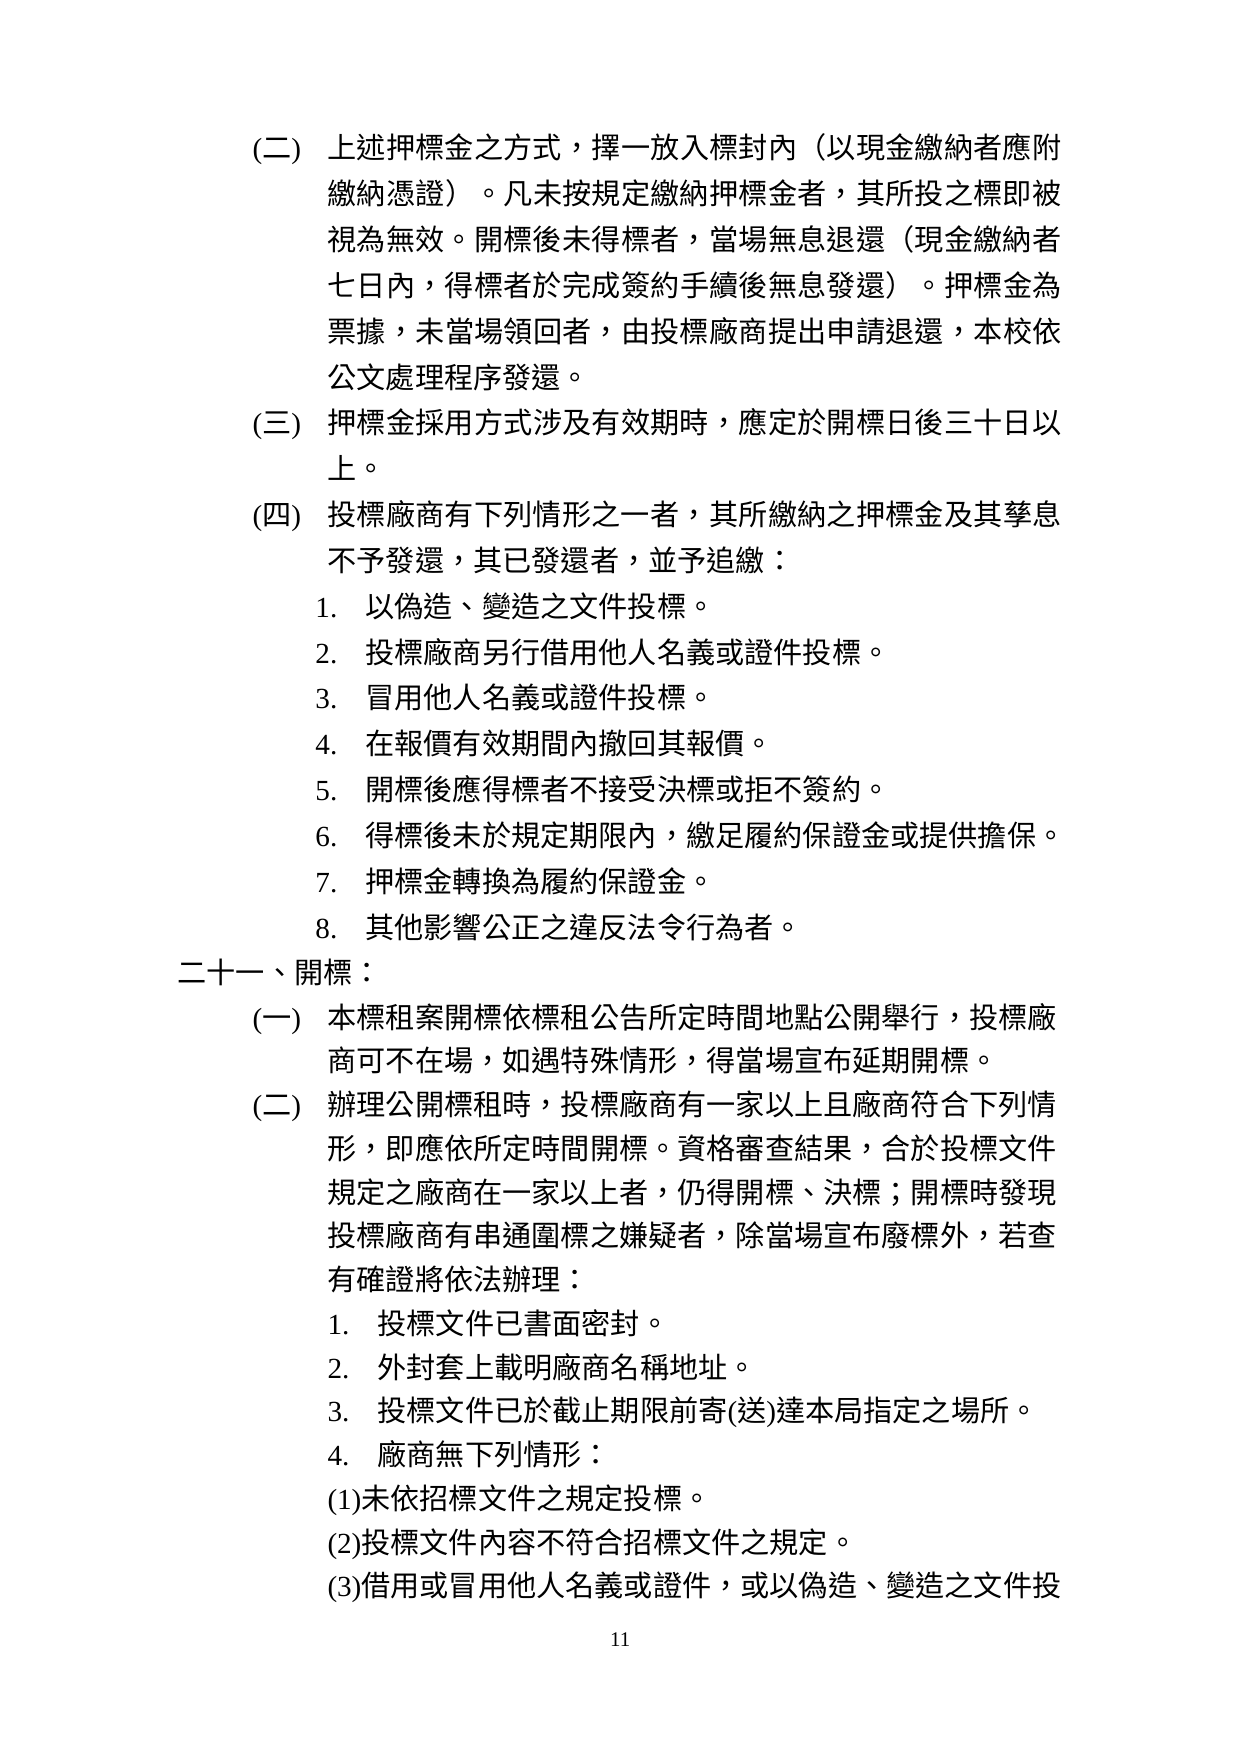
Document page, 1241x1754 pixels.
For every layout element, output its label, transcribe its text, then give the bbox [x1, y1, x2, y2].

list 押標金採用方式涉及有效期時，應定於開標日後三十日以上。 [252, 397, 1063, 489]
text 2. 外封套上載明廠商名稱地址。 [327, 1343, 1063, 1387]
text 1. 投標文件已書面密封。 [327, 1299, 1063, 1343]
text 3. 投標文件已於截止期限前寄(送)達本局指定之場所。 [327, 1387, 1063, 1431]
list 冒用他人名義或證件投標。 [315, 672, 1063, 718]
list 其他影響公正之違反法令行為者。 [315, 901, 1063, 947]
list 開標： [177, 947, 1063, 993]
list 在報價有效期間內撤回其報價。 [315, 718, 1063, 764]
list 辦理公開標租時，投標廠商有一家以上且廠商符合下列情形，即應依所定時間開標。資格審查結果，合於投標文件規定之廠商在一家以上者，仍得開標、決標；開標時發現投標廠商有串通圍標之嫌疑者，除當場宣布廢標外，若查有確證將依法辦理： [252, 1081, 1063, 1299]
text 4. 廠商無下列情形： [327, 1431, 1063, 1474]
list 以偽造、變造之文件投標。 [315, 581, 1063, 626]
list 押標金轉換為履約保證金。 [315, 856, 1063, 901]
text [327, 1562, 1063, 1606]
list 開標後應得標者不接受決標或拒不簽約。 [315, 764, 1063, 810]
text (1)未依招標文件之規定投標。 [327, 1474, 1063, 1518]
text (2)投標文件內容不符合招標文件之規定。 [327, 1518, 1063, 1562]
list 得標後未於規定期限內，繳足履約保證金或提供擔保。 [315, 810, 1063, 856]
list 上述押標金之方式，擇一放入標封內（以現金繳納者應附繳納憑證）。凡未按規定繳納押標金者，其所投之標即被視為無效。開標後未得標者，當場無息退還（現金繳納者七日內，得標者於完成簽約手續後無息發還）。押標金為票據，未當場領回者，由投標廠商提出申請退還，本校依公文處理程序發還。 [252, 122, 1063, 397]
list 投標廠商有下列情形之一者，其所繳納之押標金及其孳息，不予發還，其已發還者，並予追繳： [252, 489, 1063, 581]
list 本標租案開標依標租公告所定時間地點公開舉行，投標廠商可不在場，如遇特殊情形，得當場宣布延期開標。 [252, 993, 1063, 1081]
list 投標廠商另行借用他人名義或證件投標。 [315, 626, 1063, 672]
